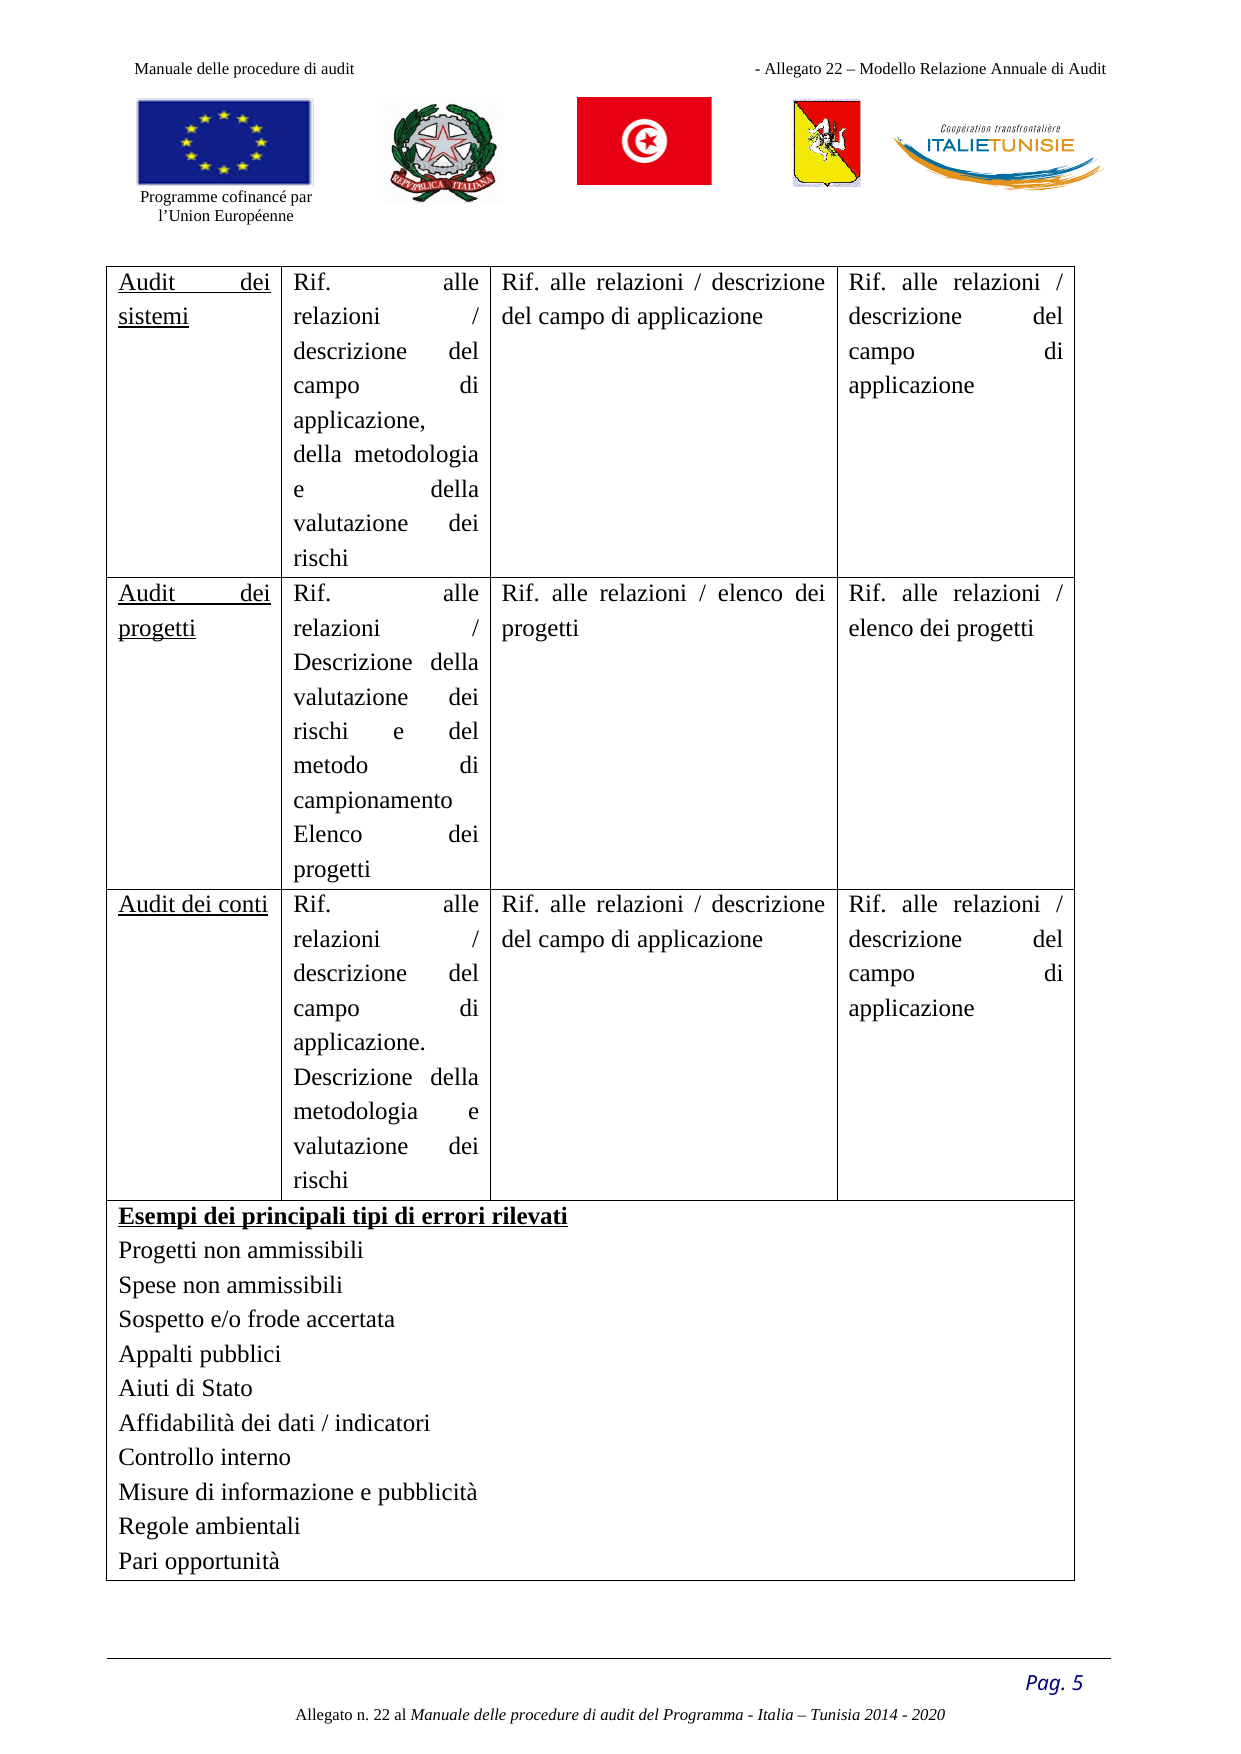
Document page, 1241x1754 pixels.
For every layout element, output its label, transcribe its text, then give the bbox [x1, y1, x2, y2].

picture [577, 97, 712, 185]
table_cell Audit dei conti [107, 890, 281, 1200]
table_cell Audit dei sistemi [107, 267, 281, 577]
table_cell Rif. alle relazioni / descrizione del campo di applicazione [491, 267, 837, 577]
table_cell Rif. alle relazioni / descrizione del campo di applicazione [838, 890, 1074, 1200]
picture [885, 97, 1113, 212]
picture [136, 97, 316, 187]
table_cell Rif. alle relazioni / descrizione del campo di applicazione [838, 267, 1074, 577]
picture [792, 99, 861, 187]
table_cell Rif. alle relazioni / descrizione del campo di applicazione, della metodologia e della valutazione dei rischi [282, 267, 490, 577]
table_cell Rif. alle relazioni / elenco dei progetti [838, 578, 1074, 888]
table_cell Rif. alle relazioni / Descrizione della valutazione dei rischi e del metodo di campionamento Elenco dei progetti [282, 578, 490, 888]
table_cell Audit dei progetti [107, 578, 281, 888]
table_cell Rif. alle relazioni / descrizione del campo di applicazione [491, 890, 837, 1200]
table_cell Rif. alle relazioni / elenco dei progetti [491, 578, 837, 888]
table_cell Rif. alle relazioni / descrizione del campo di applicazione. Descrizione della metodologia e valutazione dei rischi [282, 890, 490, 1200]
picture [383, 97, 503, 203]
